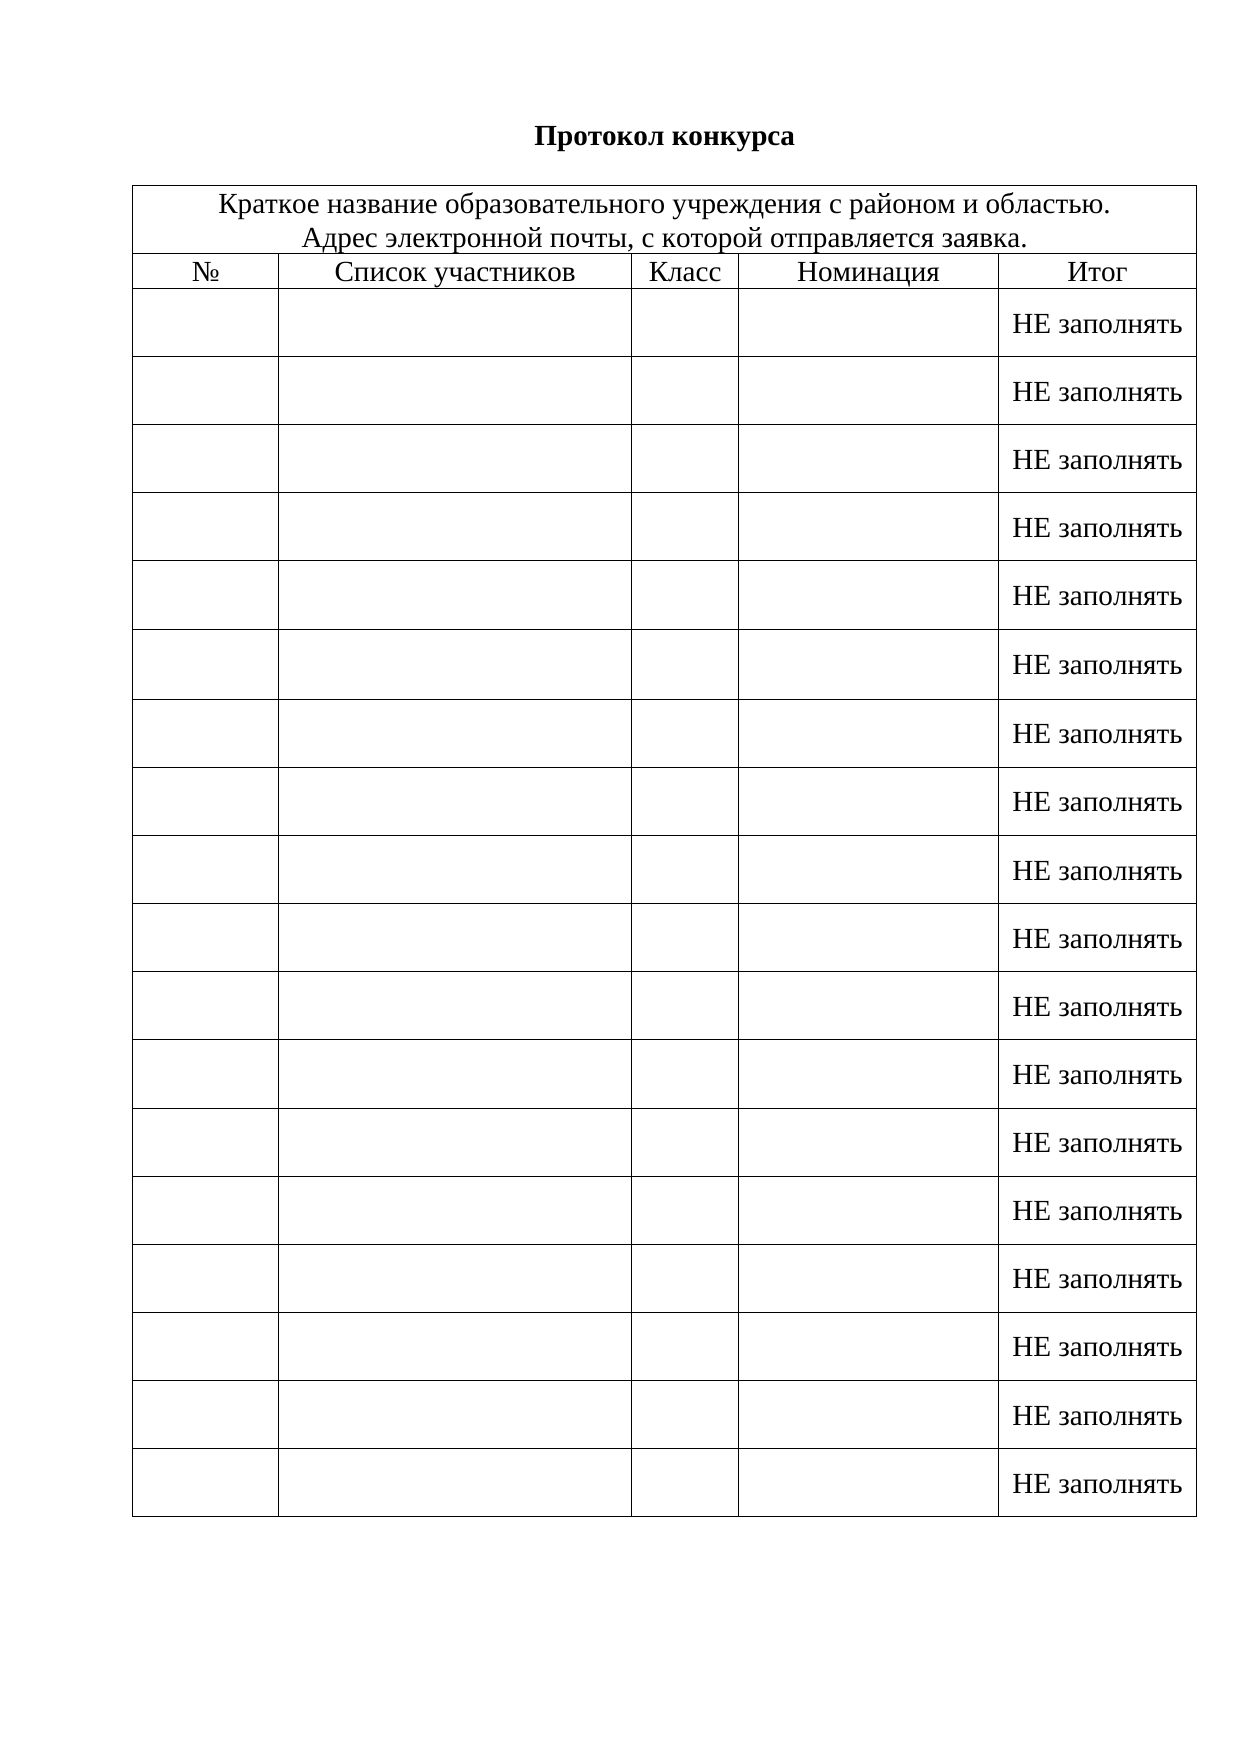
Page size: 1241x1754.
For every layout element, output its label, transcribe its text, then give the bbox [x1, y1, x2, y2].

table_cell [739, 357, 998, 424]
table_cell НЕ заполнять [999, 1381, 1196, 1448]
table_cell [739, 904, 998, 971]
table_cell [133, 630, 278, 699]
table_cell [632, 561, 738, 628]
table_header Краткое название образовательного учреждения с районом и областью. Адрес электронной почты, с которой отправляется заявка. [133, 186, 1196, 253]
table_cell [739, 1177, 998, 1244]
table_cell НЕ заполнять [999, 493, 1196, 560]
table_cell НЕ заполнять [999, 1177, 1196, 1244]
table_cell [632, 972, 738, 1039]
table_cell НЕ заполнять [999, 289, 1196, 356]
table_cell [279, 425, 631, 492]
table_cell [279, 836, 631, 903]
table_cell [632, 425, 738, 492]
table_cell [279, 1245, 631, 1312]
table_cell НЕ заполнять [999, 1040, 1196, 1107]
table_cell [279, 357, 631, 424]
table_cell [632, 493, 738, 560]
table_cell [632, 1313, 738, 1380]
table_cell № [133, 254, 278, 288]
table_cell НЕ заполнять [999, 836, 1196, 903]
table_cell [279, 904, 631, 971]
table_cell [133, 425, 278, 492]
table_cell [632, 700, 738, 767]
table_cell НЕ заполнять [999, 561, 1196, 628]
table_cell [632, 768, 738, 835]
table_cell [632, 357, 738, 424]
table_cell [739, 836, 998, 903]
table_cell [279, 289, 631, 356]
table_cell Список участников [279, 254, 631, 288]
table_cell [133, 1109, 278, 1176]
table_cell [279, 1177, 631, 1244]
table_cell НЕ заполнять [999, 700, 1196, 767]
table_cell [632, 1109, 738, 1176]
table_cell [739, 1449, 998, 1516]
table_cell [279, 630, 631, 699]
table_cell НЕ заполнять [999, 1449, 1196, 1516]
table_cell [133, 289, 278, 356]
table_cell [133, 1313, 278, 1380]
table_cell [133, 357, 278, 424]
table_cell Класс [632, 254, 738, 288]
table_cell [133, 836, 278, 903]
table_cell [632, 836, 738, 903]
table_cell [279, 1449, 631, 1516]
table_cell [739, 1109, 998, 1176]
table_cell [279, 972, 631, 1039]
table_cell [739, 700, 998, 767]
table_cell [279, 1109, 631, 1176]
table_cell [133, 1040, 278, 1107]
table_cell [739, 561, 998, 628]
table_cell [133, 1381, 278, 1448]
table_cell [133, 1177, 278, 1244]
table_cell НЕ заполнять [999, 904, 1196, 971]
table_cell [739, 768, 998, 835]
table_cell [632, 1245, 738, 1312]
table_cell НЕ заполнять [999, 425, 1196, 492]
table_cell [632, 1177, 738, 1244]
table_cell НЕ заполнять [999, 1245, 1196, 1312]
table_cell [739, 972, 998, 1039]
table_cell [279, 700, 631, 767]
table_cell [133, 561, 278, 628]
text Протокол конкурса [177, 118, 1152, 152]
table_cell НЕ заполнять [999, 972, 1196, 1039]
table_cell [739, 425, 998, 492]
table_cell [133, 700, 278, 767]
table_cell [632, 1449, 738, 1516]
table_cell [739, 1245, 998, 1312]
table_cell [632, 1040, 738, 1107]
table_cell НЕ заполнять [999, 357, 1196, 424]
table_cell [739, 1381, 998, 1448]
table_cell [133, 768, 278, 835]
table_cell [279, 768, 631, 835]
table_cell НЕ заполнять [999, 630, 1196, 699]
table_cell НЕ заполнять [999, 768, 1196, 835]
table_cell [632, 1381, 738, 1448]
table_cell [133, 904, 278, 971]
table_cell Итог [999, 254, 1196, 288]
table_cell [739, 289, 998, 356]
table_cell [133, 493, 278, 560]
table_cell [739, 1313, 998, 1380]
table_cell [279, 1381, 631, 1448]
table_cell [279, 1313, 631, 1380]
table_cell [739, 630, 998, 699]
table_cell [739, 1040, 998, 1107]
table_cell [133, 1449, 278, 1516]
table_cell [739, 493, 998, 560]
table_cell [279, 493, 631, 560]
table_cell [632, 289, 738, 356]
table_cell НЕ заполнять [999, 1313, 1196, 1380]
table_cell [133, 972, 278, 1039]
table_cell [279, 1040, 631, 1107]
table_cell [632, 630, 738, 699]
table_cell Номинация [739, 254, 998, 288]
table_cell [632, 904, 738, 971]
table_cell [133, 1245, 278, 1312]
table_cell [279, 561, 631, 628]
table_cell НЕ заполнять [999, 1109, 1196, 1176]
